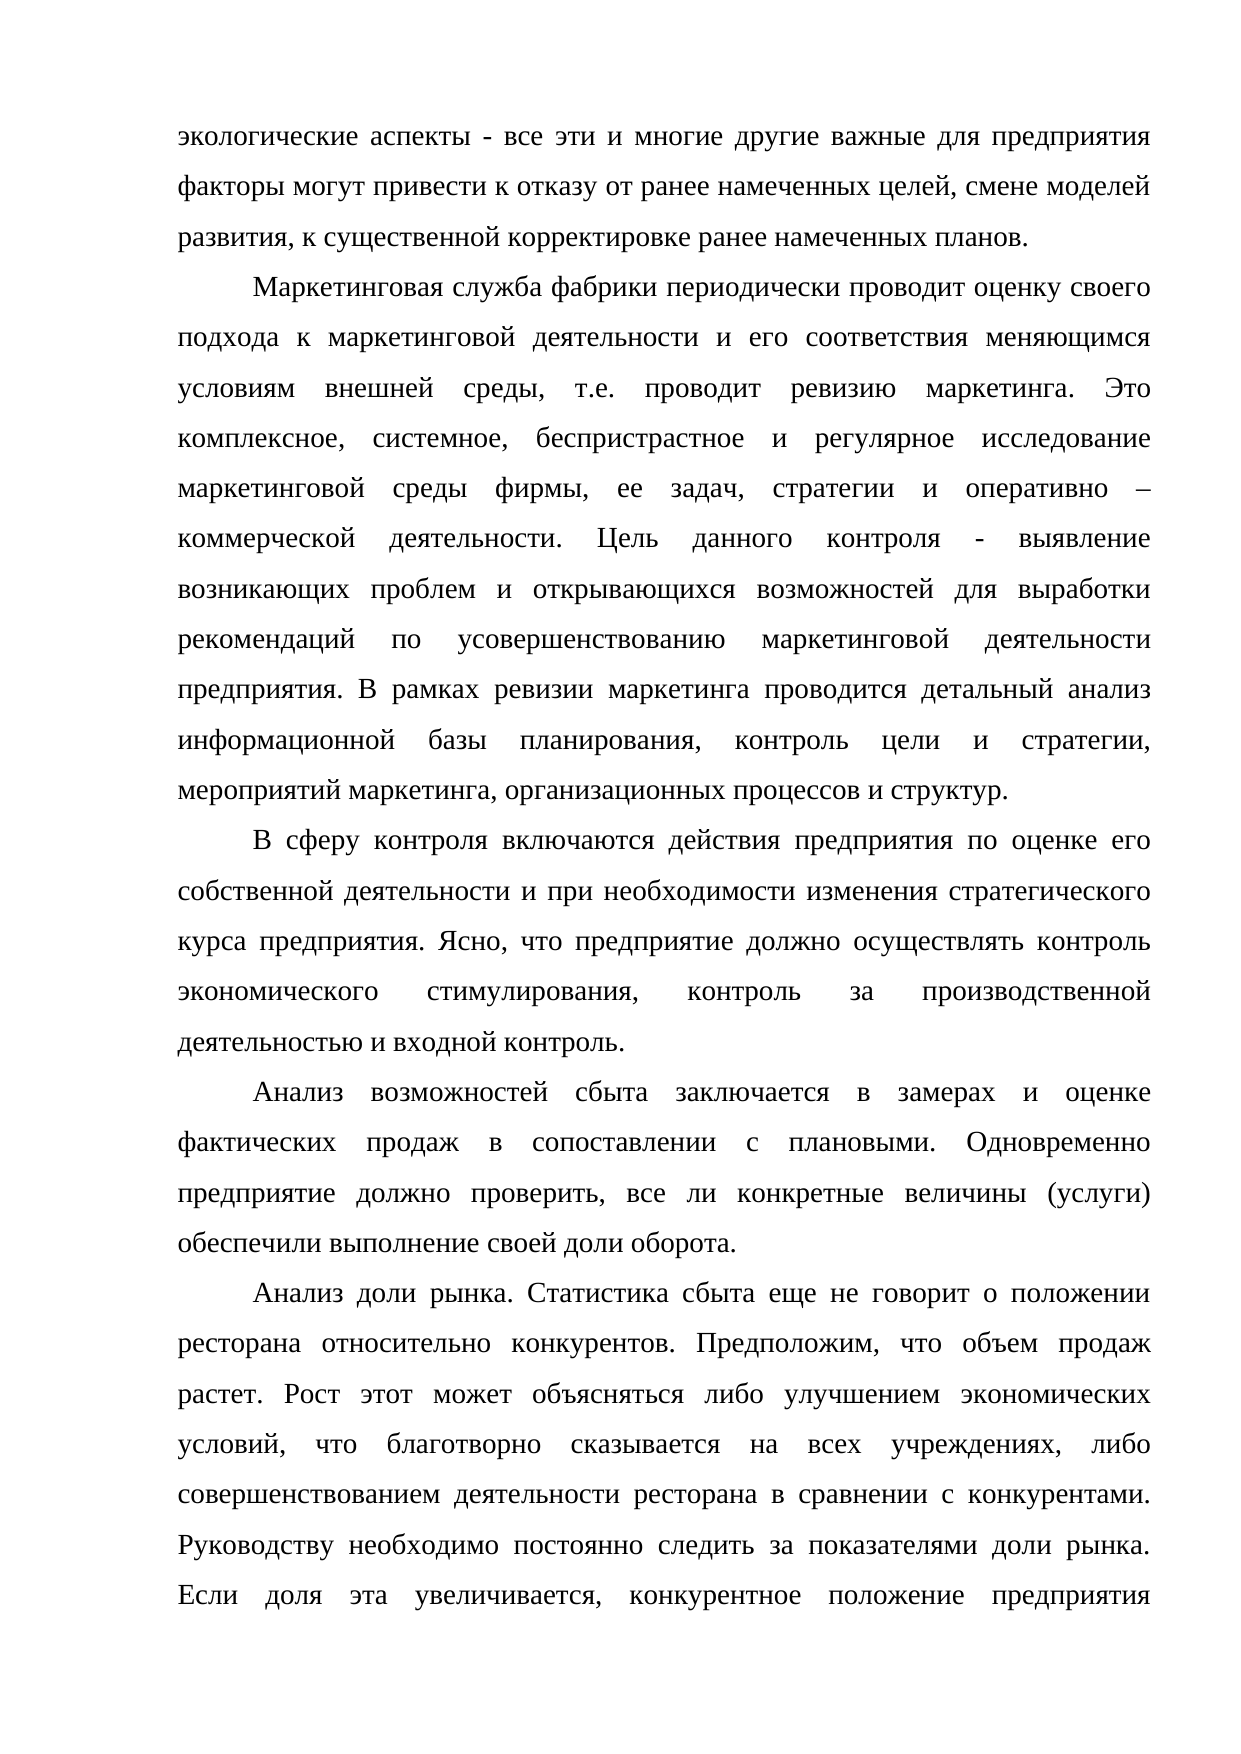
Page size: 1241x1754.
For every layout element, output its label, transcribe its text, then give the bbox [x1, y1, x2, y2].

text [177, 1275, 1152, 1611]
text Анализ возможностей сбыта заключается в замерах и оценке фактических продаж в сопоставлении с плановыми. Одновременно предприятие должно проверить, все ли конкретные величины (услуги) обеспечили выполнение своей доли оборота. [177, 1074, 1152, 1258]
text Маркетинговая служба фабрики периодически проводит оценку своего подхода к маркетинговой деятельности и его соответствия меняющимся условиям внешней среды, т.е. проводит ревизию маркетинга. Это комплексное, системное, беспристрастное и регулярное исследование маркетинговой среды фирмы, ее задач, стратегии и оперативно – коммерческой деятельности. Цель данного контроля - выявление возникающих проблем и открывающихся возможностей для выработки рекомендаций по усовершенствованию маркетинговой деятельности предприятия. В рамках ревизии маркетинга проводится детальный анализ информационной базы планирования, контроль цели и стратегии, мероприятий маркетинга, организационных процессов и структур. [177, 269, 1152, 806]
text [177, 118, 1152, 252]
text В сферу контроля включаются действия предприятия по оценке его собственной деятельности и при необходимости изменения стратегического курса предприятия. Ясно, что предприятие должно осуществлять контроль экономического стимулирования, контроль за производственной деятельностью и входной контроль. [177, 822, 1152, 1057]
